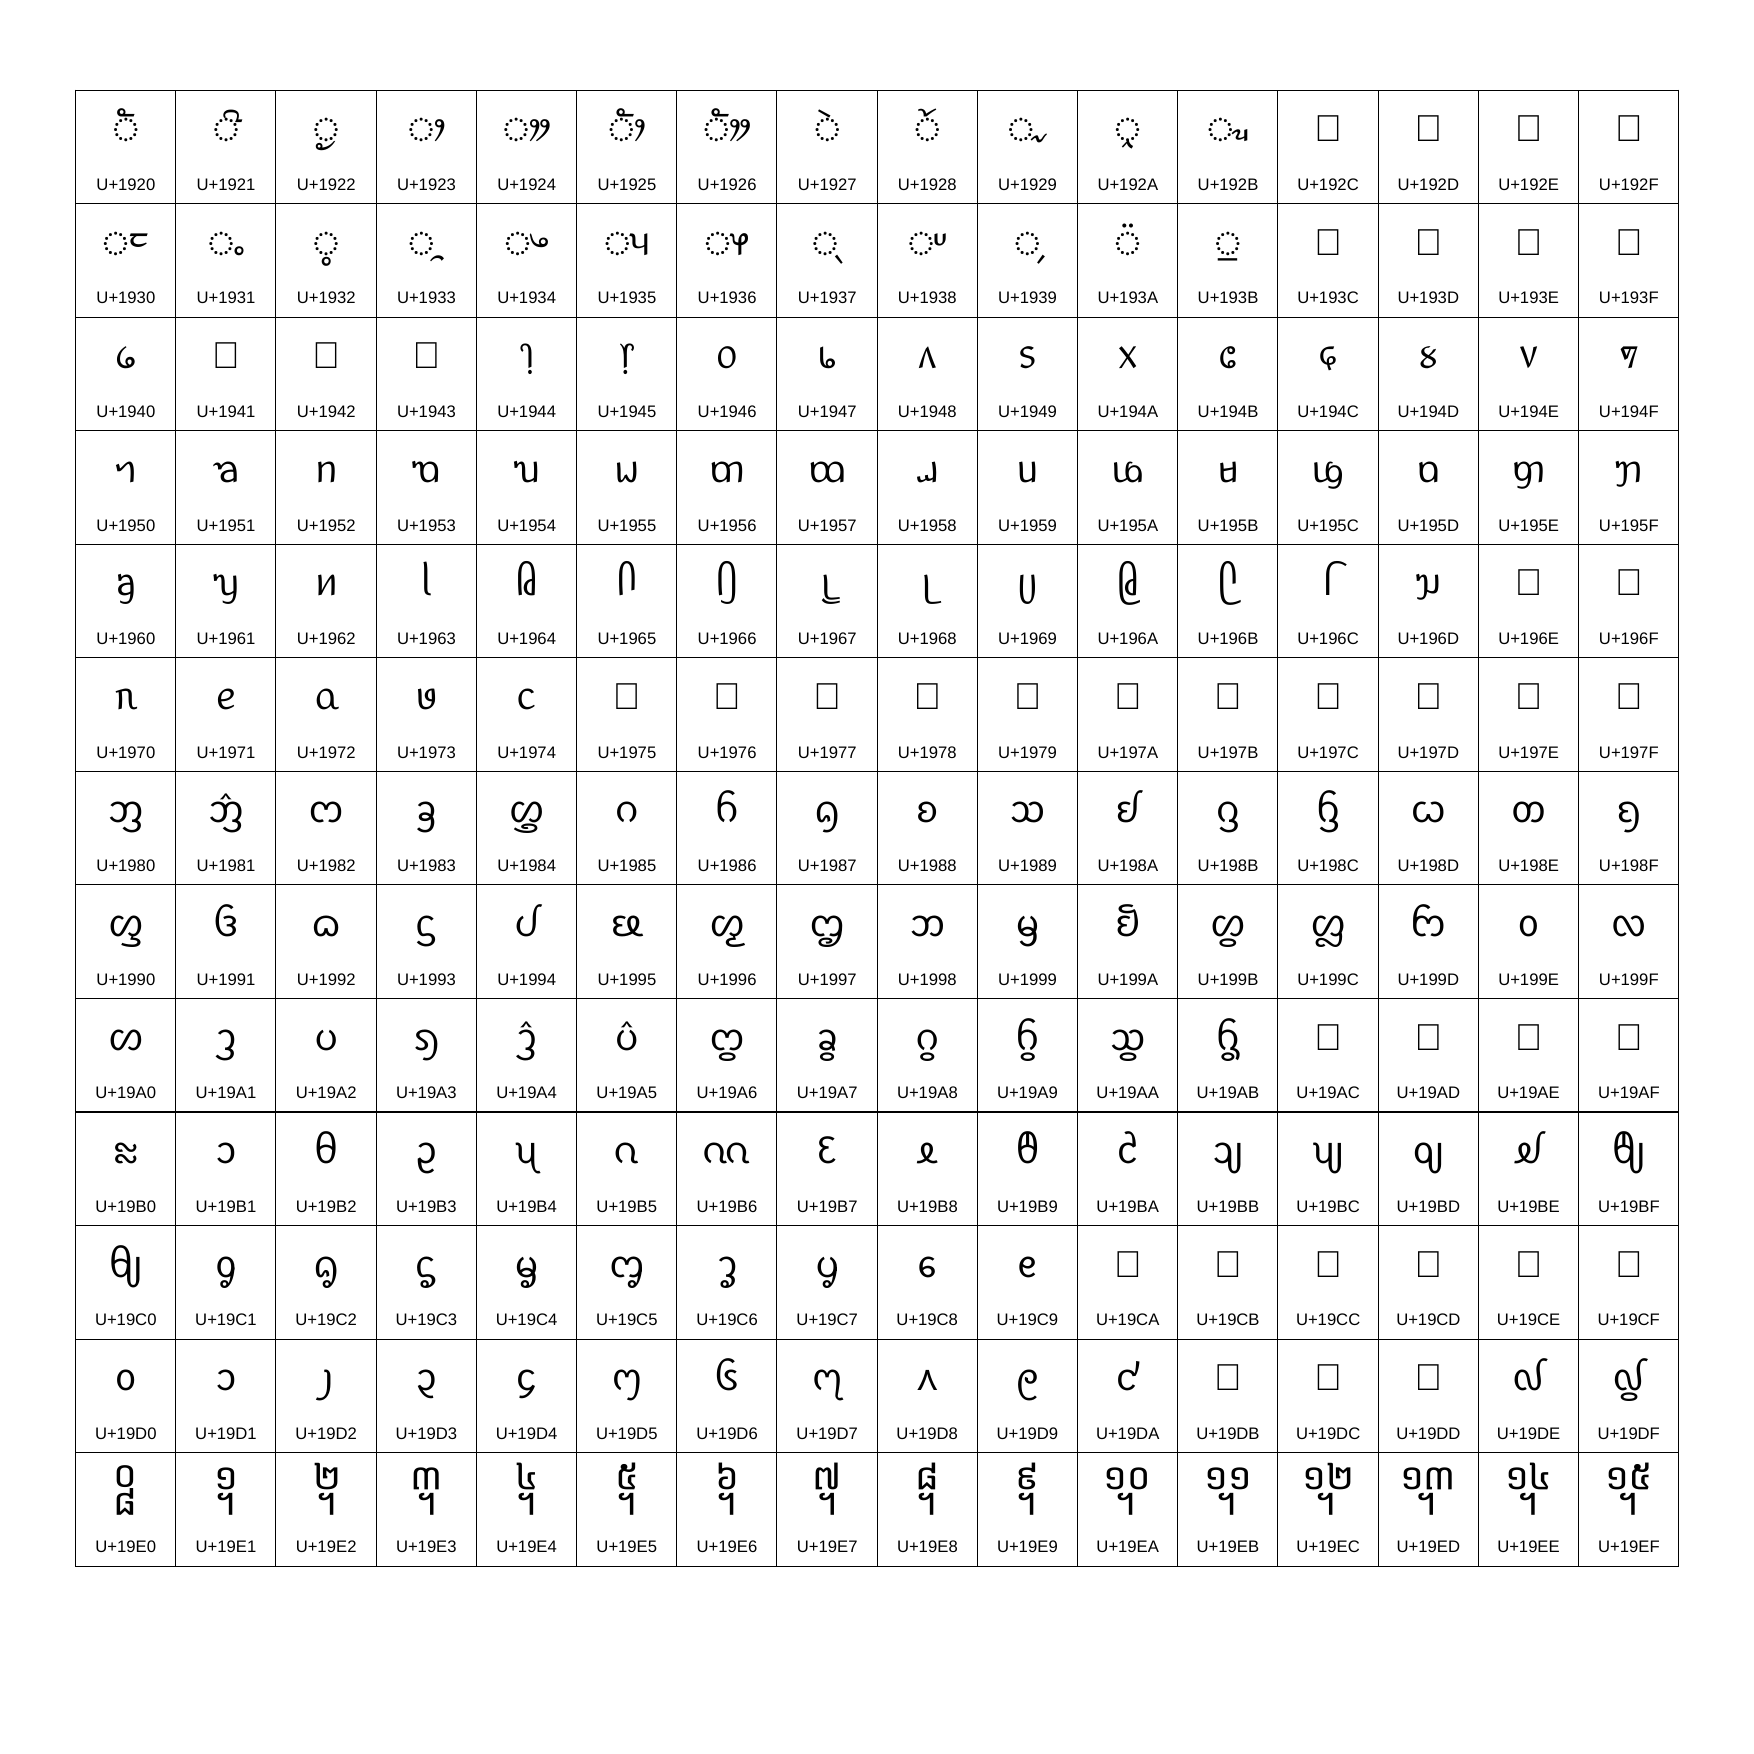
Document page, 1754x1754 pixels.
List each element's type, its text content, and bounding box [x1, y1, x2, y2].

table_cell ᧆ U+19C6 [677, 1226, 776, 1338]
table_cell ᧂ U+19C2 [276, 1226, 376, 1338]
table_cell ᦦ U+19A6 [677, 999, 776, 1111]
table_cell ᦒ U+1992 [276, 885, 376, 998]
table_cell ᤸ U+1938 [878, 204, 977, 317]
table_cell ᥩ U+1969 [978, 545, 1077, 657]
table_cell ᤯ U+192F [1579, 91, 1678, 203]
table_cell ᧠ U+19E0 [76, 1453, 175, 1566]
table_cell ᥆ U+1946 [677, 318, 776, 430]
table_cell ᦅ U+1985 [577, 772, 676, 884]
table_cell ᦌ U+198C [1278, 772, 1378, 884]
table_cell ᥺ U+197A [1078, 658, 1177, 771]
table_cell ᦬ U+19AC [1278, 999, 1378, 1111]
table_cell ᥕ U+1955 [577, 431, 676, 544]
table_cell ᥧ U+1967 [777, 545, 877, 657]
table_cell ᦝ U+199D [1379, 885, 1478, 998]
table_cell ᧭ U+19ED [1379, 1453, 1478, 1566]
table_cell ᥬ U+196C [1278, 545, 1378, 657]
table_cell ᤭ U+192D [1379, 91, 1478, 203]
table_cell ᦐ U+1990 [76, 885, 175, 998]
table_cell ᥙ U+1959 [978, 431, 1077, 544]
table_cell ᦥ U+19A5 [577, 999, 676, 1111]
table_cell ᥽ U+197D [1379, 658, 1478, 771]
table_cell ᥌ U+194C [1278, 318, 1378, 430]
table_cell ᥗ U+1957 [777, 431, 877, 544]
table_cell ᦻ U+19BB [1178, 1113, 1277, 1225]
table_cell ᧙ U+19D9 [978, 1340, 1077, 1452]
table_cell ᧉ U+19C9 [978, 1226, 1077, 1338]
table_cell ᦧ U+19A7 [777, 999, 877, 1111]
table_cell ᦞ U+199E [1479, 885, 1578, 998]
table_cell ᦍ U+198D [1379, 772, 1478, 884]
table_cell ᥇ U+1947 [777, 318, 877, 430]
table_cell ᥘ U+1958 [878, 431, 977, 544]
table_cell ᧮ U+19EE [1479, 1453, 1578, 1566]
table_cell ᥏ U+194F [1579, 318, 1678, 430]
table_cell ᥣ U+1963 [377, 545, 476, 657]
table_cell ᤡ U+1921 [176, 91, 275, 203]
table_cell ᦢ U+19A2 [276, 999, 376, 1111]
table_cell ᤱ U+1931 [176, 204, 275, 317]
table_cell ᧄ U+19C4 [477, 1226, 576, 1338]
table_cell ᥤ U+1964 [477, 545, 576, 657]
table_cell ᦑ U+1991 [176, 885, 275, 998]
table_cell ᦪ U+19AA [1078, 999, 1177, 1111]
table_cell ᤵ U+1935 [577, 204, 676, 317]
table_cell ᧚ U+19DA [1078, 1340, 1177, 1452]
table_cell ᧥ U+19E5 [577, 1453, 676, 1566]
table_cell ᧗ U+19D7 [777, 1340, 877, 1452]
table_cell ᦠ U+19A0 [76, 999, 175, 1111]
table_cell ᦰ U+19B0 [76, 1113, 175, 1225]
table_cell ᥥ U+1965 [577, 545, 676, 657]
table_cell ᦮ U+19AE [1479, 999, 1578, 1111]
table_cell ᦁ U+1981 [176, 772, 275, 884]
table_cell ᤷ U+1937 [777, 204, 877, 317]
table_cell ᦜ U+199C [1278, 885, 1378, 998]
table_cell ᥷ U+1977 [777, 658, 877, 771]
table_cell ᦉ U+1989 [978, 772, 1077, 884]
table_cell ᧡ U+19E1 [176, 1453, 275, 1566]
table_cell ᧬ U+19EC [1278, 1453, 1378, 1566]
table_cell ᧌ U+19CC [1278, 1226, 1378, 1338]
table_cell ᦏ U+198F [1579, 772, 1678, 884]
table_cell ᥸ U+1978 [878, 658, 977, 771]
table_cell ᦇ U+1987 [777, 772, 877, 884]
table_cell ᤧ U+1927 [777, 91, 877, 203]
table_cell ᥢ U+1962 [276, 545, 376, 657]
table_cell ᧋ U+19CB [1178, 1226, 1277, 1338]
table_cell ᤠ U+1920 [76, 91, 175, 203]
table_cell ᥵ U+1975 [577, 658, 676, 771]
table_cell ᤤ U+1924 [477, 91, 576, 203]
table_cell ᦵ U+19B5 [577, 1113, 676, 1225]
table_cell ᧃ U+19C3 [377, 1226, 476, 1338]
table_cell ᧒ U+19D2 [276, 1340, 376, 1452]
table_cell ᦩ U+19A9 [978, 999, 1077, 1111]
table_cell ᥄ U+1944 [477, 318, 576, 430]
table_cell ᧎ U+19CE [1479, 1226, 1578, 1338]
table_cell ᧓ U+19D3 [377, 1340, 476, 1452]
table_cell ᦗ U+1997 [777, 885, 877, 998]
table_cell ᦋ U+198B [1178, 772, 1277, 884]
table_cell ᥞ U+195E [1479, 431, 1578, 544]
table_cell ᧟ U+19DF [1579, 1340, 1678, 1452]
table_cell ᧇ U+19C7 [777, 1226, 877, 1338]
table_cell ᧞ U+19DE [1479, 1340, 1578, 1452]
table_cell ᦘ U+1998 [878, 885, 977, 998]
table_cell ᧢ U+19E2 [276, 1453, 376, 1566]
table_cell ᥯ U+196F [1579, 545, 1678, 657]
table_cell ᥱ U+1971 [176, 658, 275, 771]
table_cell ᥻ U+197B [1178, 658, 1277, 771]
table_cell ᥲ U+1972 [276, 658, 376, 771]
table_cell ᥔ U+1954 [477, 431, 576, 544]
table_cell ᥂ U+1942 [276, 318, 376, 430]
table_cell ᦀ U+1980 [76, 772, 175, 884]
table_cell ᦄ U+1984 [477, 772, 576, 884]
table_cell ᥊ U+194A [1078, 318, 1177, 430]
table_cell ᧏ U+19CF [1579, 1226, 1678, 1338]
table_cell ᥅ U+1945 [577, 318, 676, 430]
table_cell ᦭ U+19AD [1379, 999, 1478, 1111]
table_cell ᧐ U+19D0 [76, 1340, 175, 1452]
table_cell ᤴ U+1934 [477, 204, 576, 317]
table_cell ᥮ U+196E [1479, 545, 1578, 657]
table_cell ᦷ U+19B7 [777, 1113, 877, 1225]
table_cell ᦙ U+1999 [978, 885, 1077, 998]
table_cell ᤾ U+193E [1479, 204, 1578, 317]
table_cell ᥳ U+1973 [377, 658, 476, 771]
table_cell ᦣ U+19A3 [377, 999, 476, 1111]
table_cell ᤪ U+192A [1078, 91, 1177, 203]
table_cell ᤲ U+1932 [276, 204, 376, 317]
table_cell ᧅ U+19C5 [577, 1226, 676, 1338]
table_cell ᥿ U+197F [1579, 658, 1678, 771]
table_cell ᤫ U+192B [1178, 91, 1277, 203]
table_cell ᥹ U+1979 [978, 658, 1077, 771]
table_cell ᤼ U+193C [1278, 204, 1378, 317]
table_cell ᦼ U+19BC [1278, 1113, 1378, 1225]
table_cell ᥰ U+1970 [76, 658, 175, 771]
table_cell ᧤ U+19E4 [477, 1453, 576, 1566]
table_cell ᦚ U+199A [1078, 885, 1177, 998]
table_cell ᧧ U+19E7 [777, 1453, 877, 1566]
table_cell ᥨ U+1968 [878, 545, 977, 657]
table_cell ᥴ U+1974 [477, 658, 576, 771]
table_cell ᥝ U+195D [1379, 431, 1478, 544]
table_cell ᦳ U+19B3 [377, 1113, 476, 1225]
table_cell ᥠ U+1960 [76, 545, 175, 657]
table_cell ᧊ U+19CA [1078, 1226, 1177, 1338]
table_cell ᤰ U+1930 [76, 204, 175, 317]
table_cell ᥒ U+1952 [276, 431, 376, 544]
table_cell ᦛ U+199B [1178, 885, 1277, 998]
table_cell ᤺ U+193A [1078, 204, 1177, 317]
table_cell ᥐ U+1950 [76, 431, 175, 544]
table_cell ᤬ U+192C [1278, 91, 1378, 203]
table_cell ᦎ U+198E [1479, 772, 1578, 884]
table_cell ᥉ U+1949 [978, 318, 1077, 430]
table_cell ᦟ U+199F [1579, 885, 1678, 998]
table_cell ᤽ U+193D [1379, 204, 1478, 317]
table_cell ᧔ U+19D4 [477, 1340, 576, 1452]
table_cell ᦕ U+1995 [577, 885, 676, 998]
table_cell ᦴ U+19B4 [477, 1113, 576, 1225]
table_cell ᥎ U+194E [1479, 318, 1578, 430]
table_cell ᥦ U+1966 [677, 545, 776, 657]
table_cell ᧁ U+19C1 [176, 1226, 275, 1338]
table_cell ᦾ U+19BE [1479, 1113, 1578, 1225]
table_cell ᥫ U+196B [1178, 545, 1277, 657]
table_cell ᤦ U+1926 [677, 91, 776, 203]
table_cell ᥼ U+197C [1278, 658, 1378, 771]
table_cell ᦽ U+19BD [1379, 1113, 1478, 1225]
table_cell ᦔ U+1994 [477, 885, 576, 998]
table_cell ᦫ U+19AB [1178, 999, 1277, 1111]
table_cell ᥪ U+196A [1078, 545, 1177, 657]
table_cell ᧜ U+19DC [1278, 1340, 1378, 1452]
table_cell ᧯ U+19EF [1579, 1453, 1678, 1566]
table_cell ᥁ U+1941 [176, 318, 275, 430]
table_cell ᤻ U+193B [1178, 204, 1277, 317]
table_cell ᧛ U+19DB [1178, 1340, 1277, 1452]
table_cell ᤥ U+1925 [577, 91, 676, 203]
table_cell ᦸ U+19B8 [878, 1113, 977, 1225]
table_cell ᦶ U+19B6 [677, 1113, 776, 1225]
table_cell ᦖ U+1996 [677, 885, 776, 998]
table_cell ᦹ U+19B9 [978, 1113, 1077, 1225]
table_cell ᥶ U+1976 [677, 658, 776, 771]
table_cell ᥃ U+1943 [377, 318, 476, 430]
table_cell ᥾ U+197E [1479, 658, 1578, 771]
table_cell ᥈ U+1948 [878, 318, 977, 430]
table_cell ᦤ U+19A4 [477, 999, 576, 1111]
table_cell ᤨ U+1928 [878, 91, 977, 203]
table_cell ᤳ U+1933 [377, 204, 476, 317]
table_cell ᧑ U+19D1 [176, 1340, 275, 1452]
table_cell ᦂ U+1982 [276, 772, 376, 884]
table_cell ᦱ U+19B1 [176, 1113, 275, 1225]
table_cell ᤶ U+1936 [677, 204, 776, 317]
table_cell ᧪ U+19EA [1078, 1453, 1177, 1566]
table_cell ᧍ U+19CD [1379, 1226, 1478, 1338]
table_cell ᧀ U+19C0 [76, 1226, 175, 1338]
table_cell ᥀ U+1940 [76, 318, 175, 430]
table_cell ᦡ U+19A1 [176, 999, 275, 1111]
table_cell ᤩ U+1929 [978, 91, 1077, 203]
table_cell ᥜ U+195C [1278, 431, 1378, 544]
table_cell ᤹ U+1939 [978, 204, 1077, 317]
table_cell ᦃ U+1983 [377, 772, 476, 884]
table_cell ᥍ U+194D [1379, 318, 1478, 430]
table_cell ᦊ U+198A [1078, 772, 1177, 884]
table_cell ᧣ U+19E3 [377, 1453, 476, 1566]
table_cell ᧘ U+19D8 [878, 1340, 977, 1452]
table_cell ᥋ U+194B [1178, 318, 1277, 430]
table_cell ᦯ U+19AF [1579, 999, 1678, 1111]
table_cell ᧕ U+19D5 [577, 1340, 676, 1452]
table_cell ᧈ U+19C8 [878, 1226, 977, 1338]
table_cell ᦨ U+19A8 [878, 999, 977, 1111]
table_cell ᥛ U+195B [1178, 431, 1277, 544]
table_cell ᦺ U+19BA [1078, 1113, 1177, 1225]
table_cell ᧩ U+19E9 [978, 1453, 1077, 1566]
table_cell ᧨ U+19E8 [878, 1453, 977, 1566]
table_cell ᦆ U+1986 [677, 772, 776, 884]
table_cell ᧖ U+19D6 [677, 1340, 776, 1452]
table_cell ᧝ U+19DD [1379, 1340, 1478, 1452]
table_cell ᥟ U+195F [1579, 431, 1678, 544]
table_cell ᥭ U+196D [1379, 545, 1478, 657]
table_cell ᥓ U+1953 [377, 431, 476, 544]
table_cell ᥡ U+1961 [176, 545, 275, 657]
table_cell ᧫ U+19EB [1178, 1453, 1277, 1566]
table_cell ᦲ U+19B2 [276, 1113, 376, 1225]
table_cell ᥑ U+1951 [176, 431, 275, 544]
table_cell ᤿ U+193F [1579, 204, 1678, 317]
table_cell ᤢ U+1922 [276, 91, 376, 203]
table_cell ᥚ U+195A [1078, 431, 1177, 544]
table_cell ᤣ U+1923 [377, 91, 476, 203]
table_cell ᧦ U+19E6 [677, 1453, 776, 1566]
table_cell ᤮ U+192E [1479, 91, 1578, 203]
table_cell ᦈ U+1988 [878, 772, 977, 884]
table_cell ᥖ U+1956 [677, 431, 776, 544]
table_cell ᦿ U+19BF [1579, 1113, 1678, 1225]
table_cell ᦓ U+1993 [377, 885, 476, 998]
